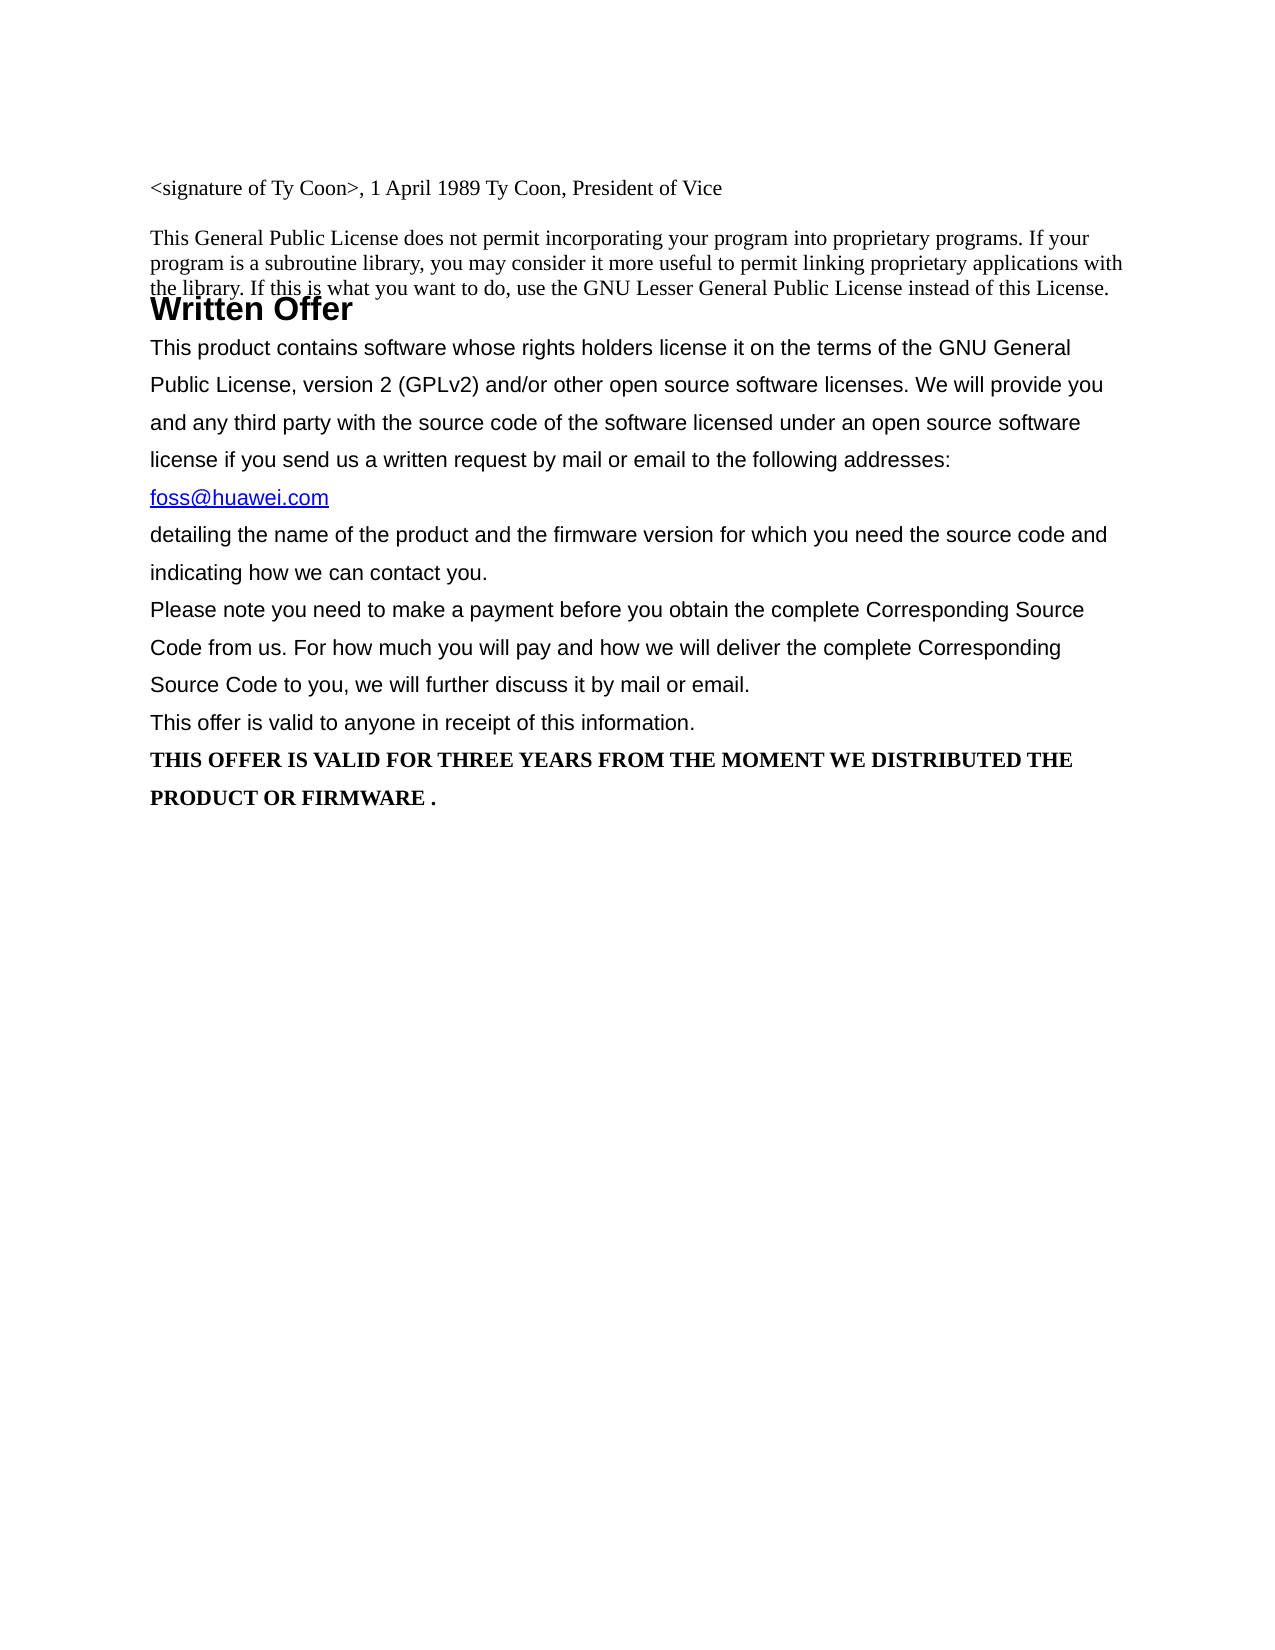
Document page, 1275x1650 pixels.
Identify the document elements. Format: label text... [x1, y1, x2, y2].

text Written Offer [150, 300, 1125, 325]
text detailing the name of the product and the firmware version for which you need the source code and indicating how we can contact you. [150, 512, 1125, 587]
text This product contains software whose rights holders license it on the terms of the GNU General Public License, version 2 (GPLv2) and/or other open source software licenses. We will provide you and any third party with the source code of the software licensed under an open source software license if you send us a written request by mail or email to the following addresses: [150, 325, 1125, 475]
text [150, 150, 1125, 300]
text Please note you need to make a payment before you obtain the complete Corresponding Source Code from us. For how much you will pay and how we will deliver the complete Corresponding Source Code to you, we will further discuss it by mail or email. [150, 587, 1125, 700]
text This offer is valid to anyone in receipt of this information. [150, 700, 1125, 737]
text This offer is valid for three years from the moment we distributed the product or firmware . [150, 737, 1125, 812]
text foss@huawei.com [150, 475, 1125, 512]
